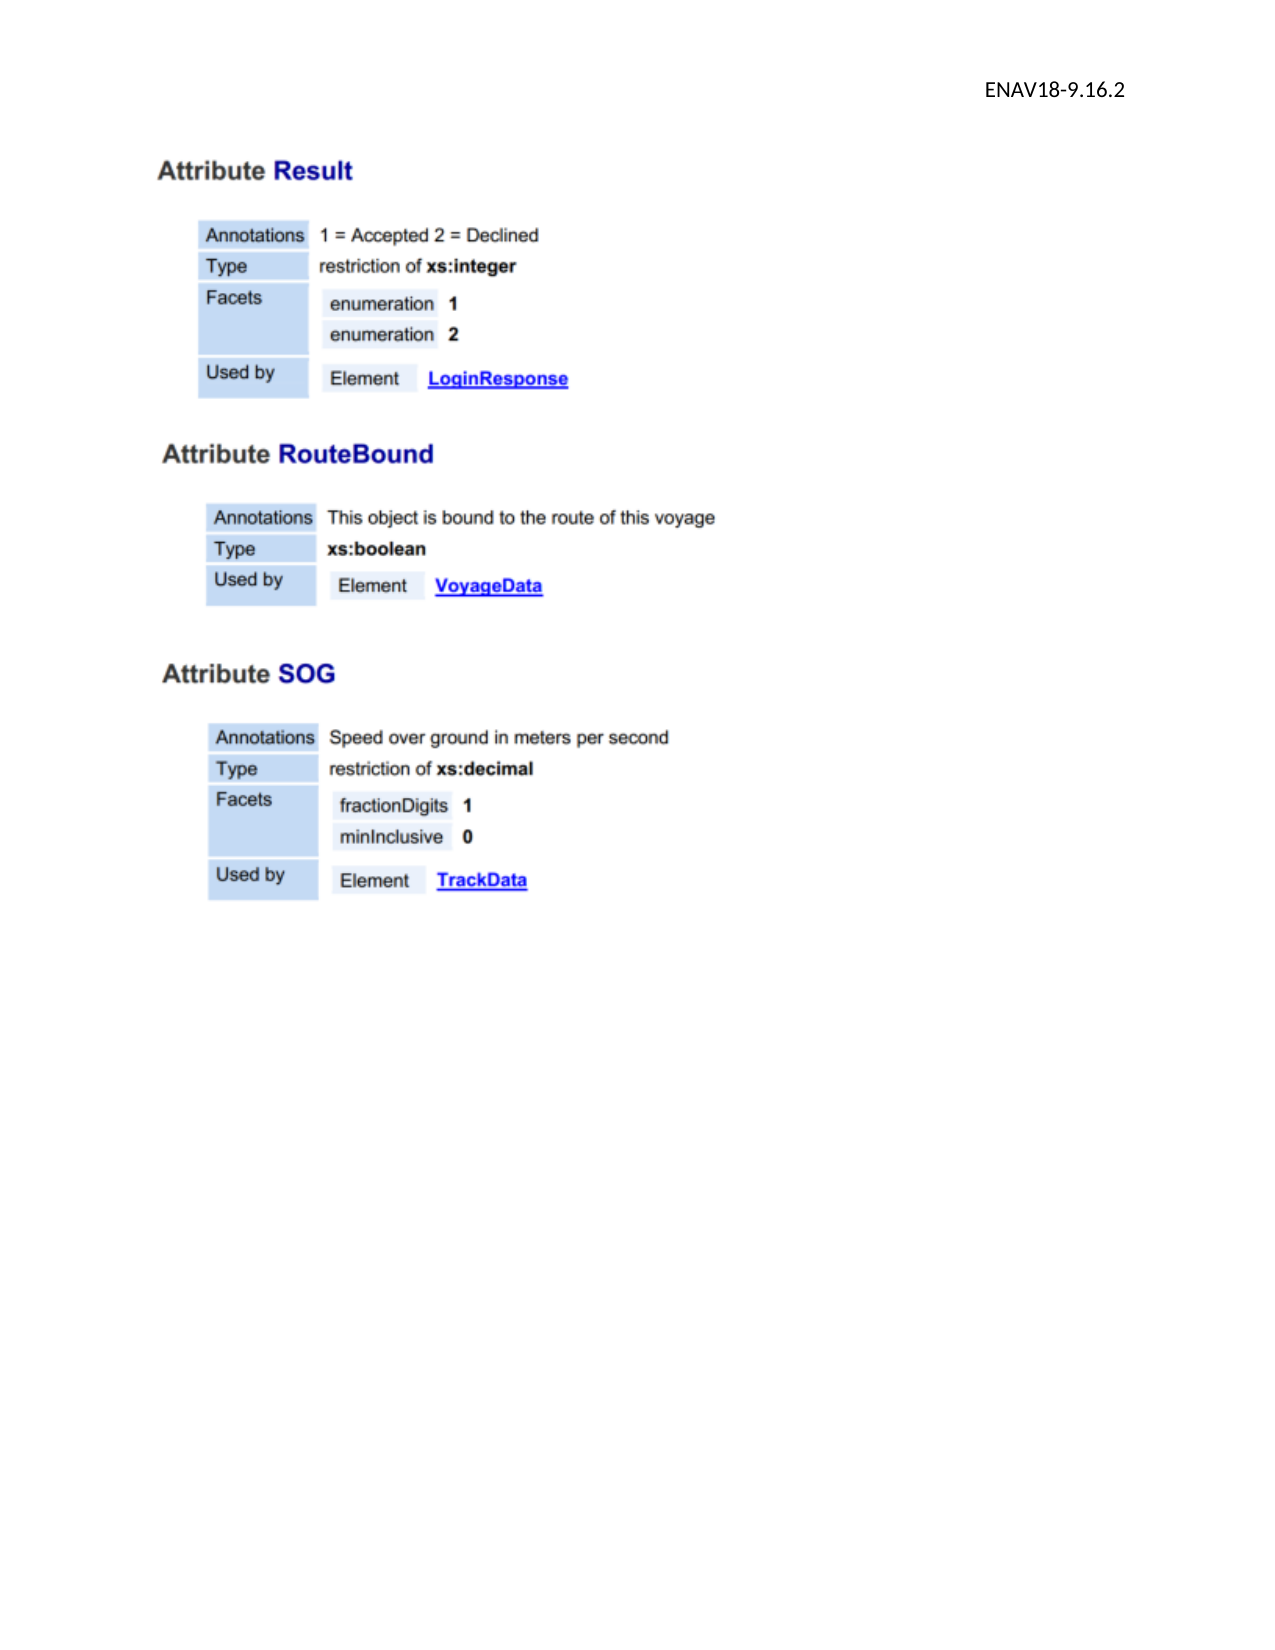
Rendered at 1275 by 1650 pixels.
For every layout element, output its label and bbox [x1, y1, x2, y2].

picture [150, 434, 721, 908]
picture [150, 150, 589, 410]
